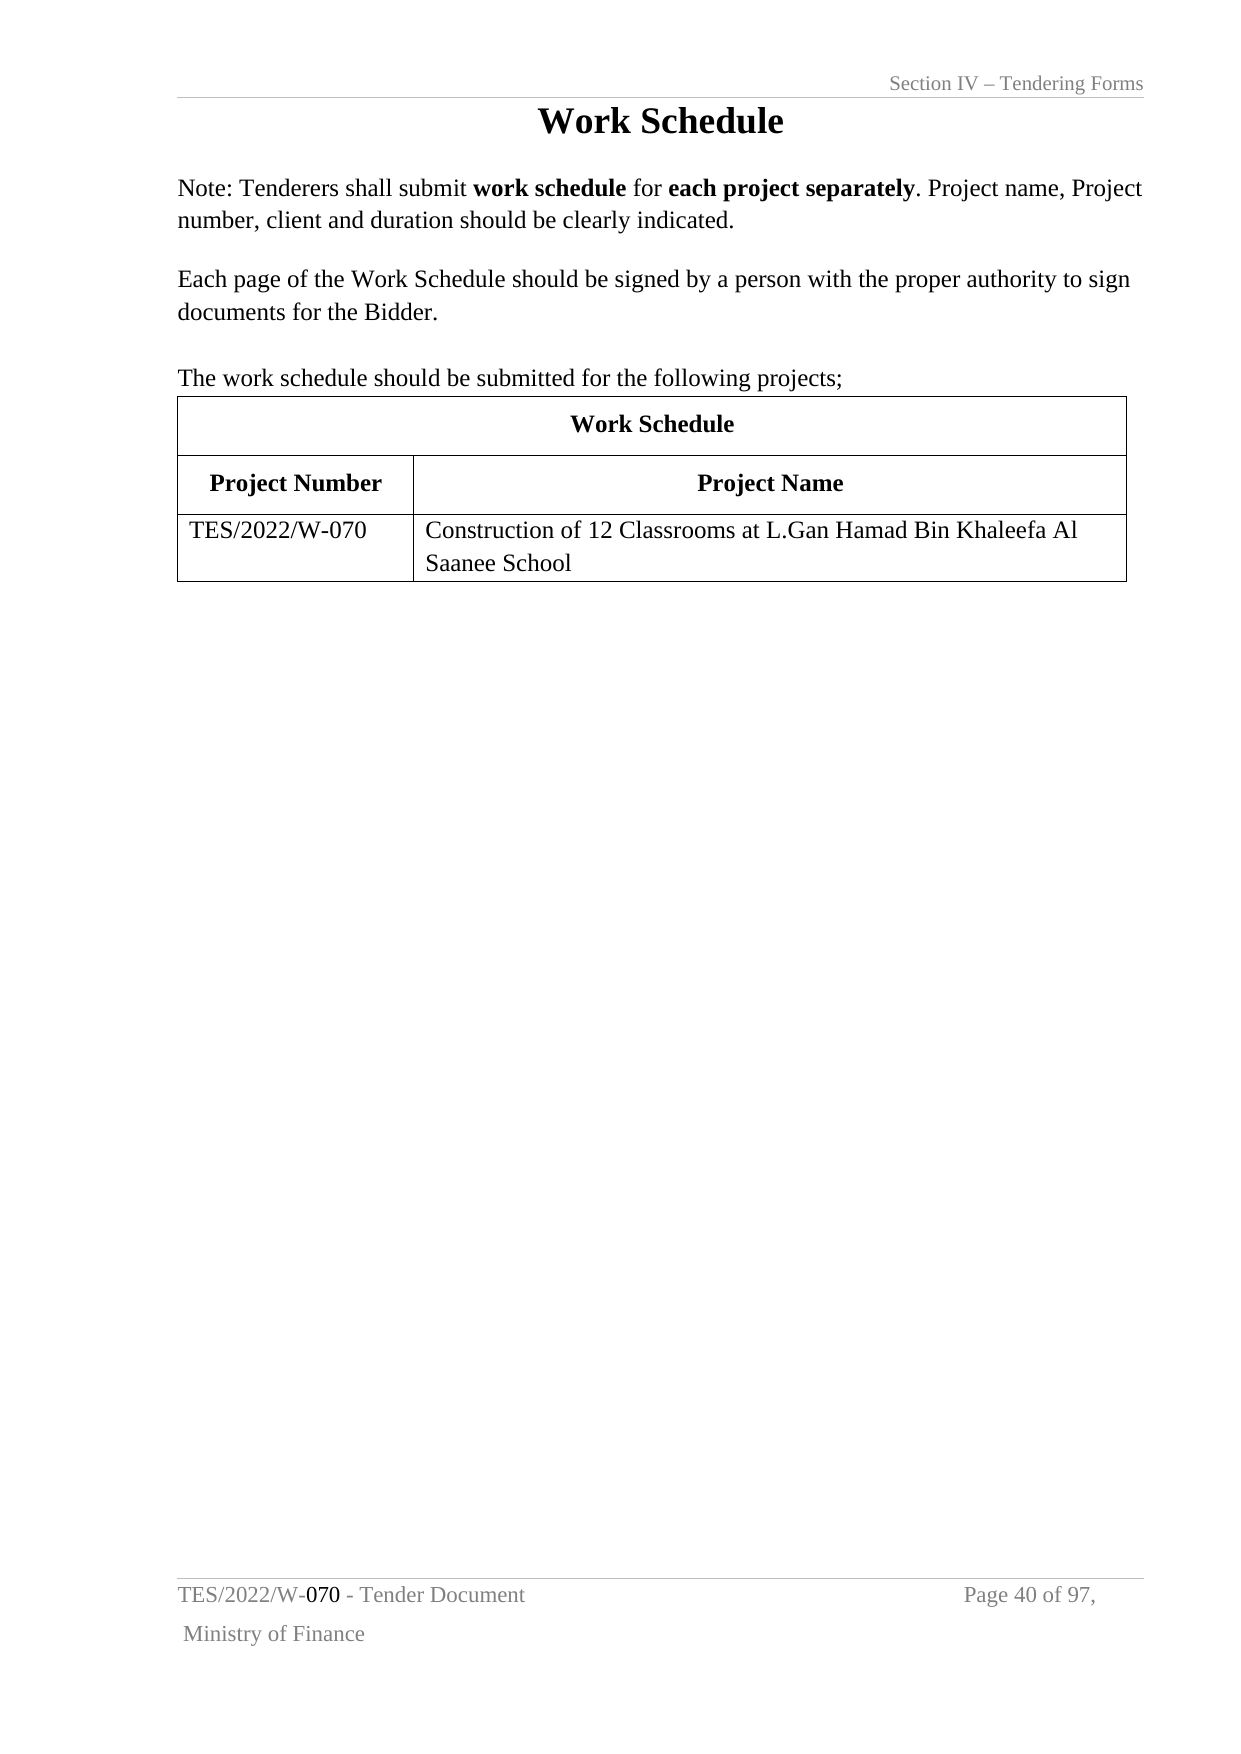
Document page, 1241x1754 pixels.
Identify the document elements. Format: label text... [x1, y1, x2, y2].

table_header Work Schedule [178, 397, 1126, 455]
text Each page of the Work Schedule should be signed by a person with the proper authority to sign documents for the Bidder. [177, 264, 1144, 325]
table_cell Construction of 12 Classrooms at L.Gan Hamad Bin Khaleefa Al Saanee School [414, 515, 1126, 581]
table_cell Project Number [178, 456, 413, 514]
text Work Schedule [177, 98, 1144, 141]
text Note: Tenderers shall submit work schedule for each project separately. Project name, Project number, client and duration should be clearly indicated. [177, 173, 1144, 234]
table_cell Project Name [414, 456, 1126, 514]
table_cell TES/2022/W-070 [178, 515, 413, 581]
text The work schedule should be submitted for the following projects; [177, 363, 1144, 391]
